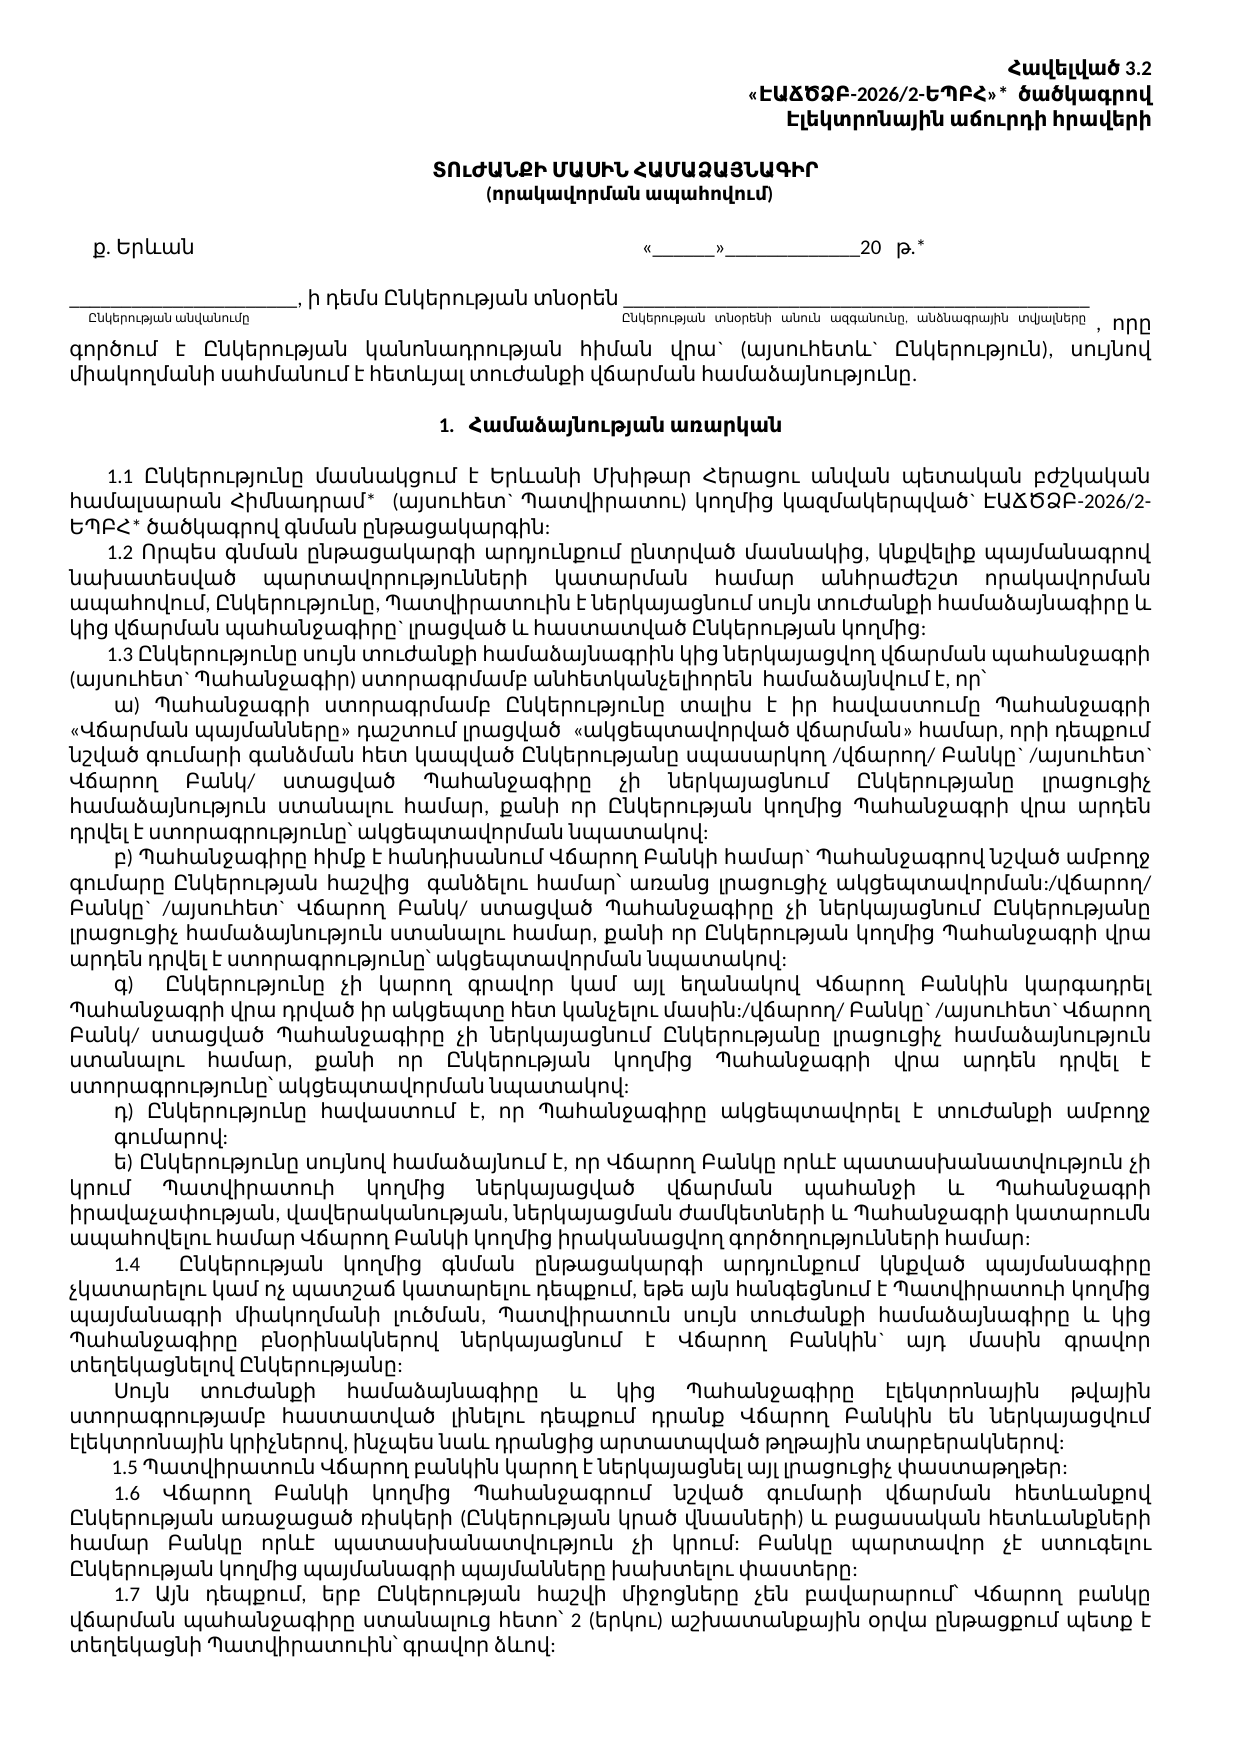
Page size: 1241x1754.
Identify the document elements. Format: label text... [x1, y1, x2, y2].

text ե) Ընկերությունը սույնով համաձայնում է, որ Վճարող Բանկը որևէ պատասխանատվություն չի կրում Պատվիրատուի կողմից ներկայացված վճարման պահանջի և Պահանջագրի իրավաչափության, վավերականության, ներկայացման ժամկետների և Պահանջագրի կատարումն ապահովելու համար Վճարող Բանկի կողմից իրականացվող գործողությունների համար: [69, 1149, 1152, 1251]
text ա) Պահանջագրի ստորագրմամբ Ընկերությունը տալիս է իր հավաստումը Պահանջագրի «Վճարման պայմանները» դաշտում լրացված «ակցեպտավորված վճարման» համար, որի դեպքում նշված գումարի գանձման հետ կապված Ընկերությանը սպասարկող /վճարող/ Բանկը` /այսուհետ` Վճարող Բանկ/ ստացված Պահանջագիրը չի ներկայացնում Ընկերությանը լրացուցիչ համաձայնություն ստանալու համար, քանի որ Ընկերության կողմից Պահանջագրի վրա արդեն դրվել է ստորագրությունը՝ ակցեպտավորման նպատակով: [69, 692, 1152, 844]
text 1.2 Որպես գնման ընթացակարգի արդյունքում ընտրված մասնակից, կնքվելիք պայմանագրով նախատեսված պարտավորությունների կատարման համար անհրաժեշտ որակավորման ապահովում, Ընկերությունը, Պատվիրատուին է ներկայացնում սույն տուժանքի համաձայնագիրը և կից վճարման պահանջագիրը` լրացված և հաստատված Ընկերության կողմից: [69, 539, 1152, 641]
text 1.6 Վճարող Բանկի կողմից Պահանջագրում նշված գումարի վճարման հետևանքով Ընկերության առաջացած ռիսկերի (Ընկերության կրած վնասների) և բացասական հետևանքների համար Բանկը որևէ պատասխանատվություն չի կրում: Բանկը պարտավոր չէ ստուգելու Ընկերության կողմից պայմանագրի պայմանները խախտելու փաստերը: [69, 1480, 1152, 1581]
text Էլեկտրոնային աճուրդի հրավերի [69, 106, 1152, 132]
text 1. Համաձայնության առարկան [69, 412, 1152, 438]
text Ընկերության անվանումը Ընկերության տնօրենի անուն ազգանունը, անձնագրային տվյալները , որը գործում է Ընկերության կանոնադրության հիման վրա` (այսուհետև` Ընկերություն), սույնով միակողմանի սահմանում է հետևյալ տուժանքի վճարման համաձայնությունը. [69, 311, 1152, 387]
text (որակավորման ապահովում) [69, 183, 1152, 206]
text 1.4 Ընկերության կողմից գնման ընթացակարգի արդյունքում կնքված պայմանագիրը չկատարելու կամ ոչ պատշաճ կատարելու դեպքում, եթե այն հանգեցնում է Պատվիրատուի կողմից պայմանագրի միակողմանի լուծման, Պատվիրատուն սույն տուժանքի համաձայնագիրը և կից Պահանջագիրը բնօրինակներով ներկայացնում է Վճարող Բանկին` այդ մասին գրավոր տեղեկացնելով Ընկերությանը: [69, 1251, 1152, 1378]
text գ) Ընկերությունը չի կարող գրավոր կամ այլ եղանակով Վճարող Բանկին կարգադրել Պահանջագրի վրա դրված իր ակցեպտը հետ կանչելու մասին:/վճարող/ Բանկը` /այսուհետ` Վճարող Բանկ/ ստացված Պահանջագիրը չի ներկայացնում Ընկերությանը լրացուցիչ համաձայնություն ստանալու համար, քանի որ Ընկերության կողմից Պահանջագրի վրա արդեն դրվել է ստորագրությունը՝ ակցեպտավորման նպատակով: [69, 971, 1152, 1098]
text Հավելված 3.2 [69, 56, 1152, 81]
text 1.5 Պատվիրատուն Վճարող բանկին կարող է ներկայացնել այլ լրացուցիչ փաստաթղթեր: [69, 1454, 1152, 1480]
text 1.3 Ընկերությունը սույն տուժանքի համաձայնագրին կից ներկայացվող վճարման պահանջագրի (այսուհետ` Պահանջագիր) ստորագրմամբ անհետկանչելիորեն համաձայնվում է, որ՝ [69, 641, 1152, 692]
text բ) Պահանջագիրը հիմք է հանդիսանում Վճարող Բանկի համար` Պահանջագրով նշված ամբողջ գումարը Ընկերության հաշվից գանձելու համար՝ առանց լրացուցիչ ակցեպտավորման:/վճարող/ Բանկը` /այսուհետ` Վճարող Բանկ/ ստացված Պահանջագիրը չի ներկայացնում Ընկերությանը լրացուցիչ համաձայնություն ստանալու համար, քանի որ Ընկերության կողմից Պահանջագրի վրա արդեն դրվել է ստորագրությունը՝ ակցեպտավորման նպատակով: [69, 844, 1152, 971]
text Սույն տուժանքի համաձայնագիրը և կից Պահանջագիրը էլեկտրոնային թվային ստորագրությամբ հաստատված լինելու դեպքում դրանք Վճարող Բանկին են ներկայացվում էլեկտրոնային կրիչներով, ինչպես նաև դրանցից արտատպված թղթային տարբերակներով: [69, 1378, 1152, 1454]
text ք. Երևան «______»_____________20 թ.* [69, 234, 1152, 260]
text ______________________, ի դեմս Ընկերության տնօրեն _____________________________________________ [69, 285, 1152, 311]
text «ԷԱՃԾՁԲ-2026/2-ԵՊԲՀ»* ծածկագրով [69, 81, 1152, 106]
text դ) Ընկերությունը հավաստում է, որ Պահանջագիրը ակցեպտավորել է տուժանքի ամբողջ գումարով: [113, 1098, 1152, 1149]
text 1.7 Այն դեպքում, երբ Ընկերության հաշվի միջոցները չեն բավարարում՝ Վճարող բանկը վճարման պահանջագիրը ստանալուց հետո՝ 2 (երկու) աշխատանքային օրվա ընթացքում պետք է տեղեկացնի Պատվիրատուին՝ գրավոր ձևով: [69, 1581, 1152, 1658]
text 1.1 Ընկերությունը մասնակցում է Երևանի Մխիթար Հերացու անվան պետական բժշկական համալսարան Հիմնադրամ* (այսուհետ` Պատվիրատու) կողմից կազմակերպված` ԷԱՃԾՁԲ-2026/2-ԵՊԲՀ* ծածկագրով գնման ընթացակարգին: [69, 463, 1152, 539]
text ՏՈւԺԱՆՔԻ ՄԱՍԻՆ ՀԱՄԱՁԱՅՆԱԳԻՐ [69, 157, 1152, 183]
